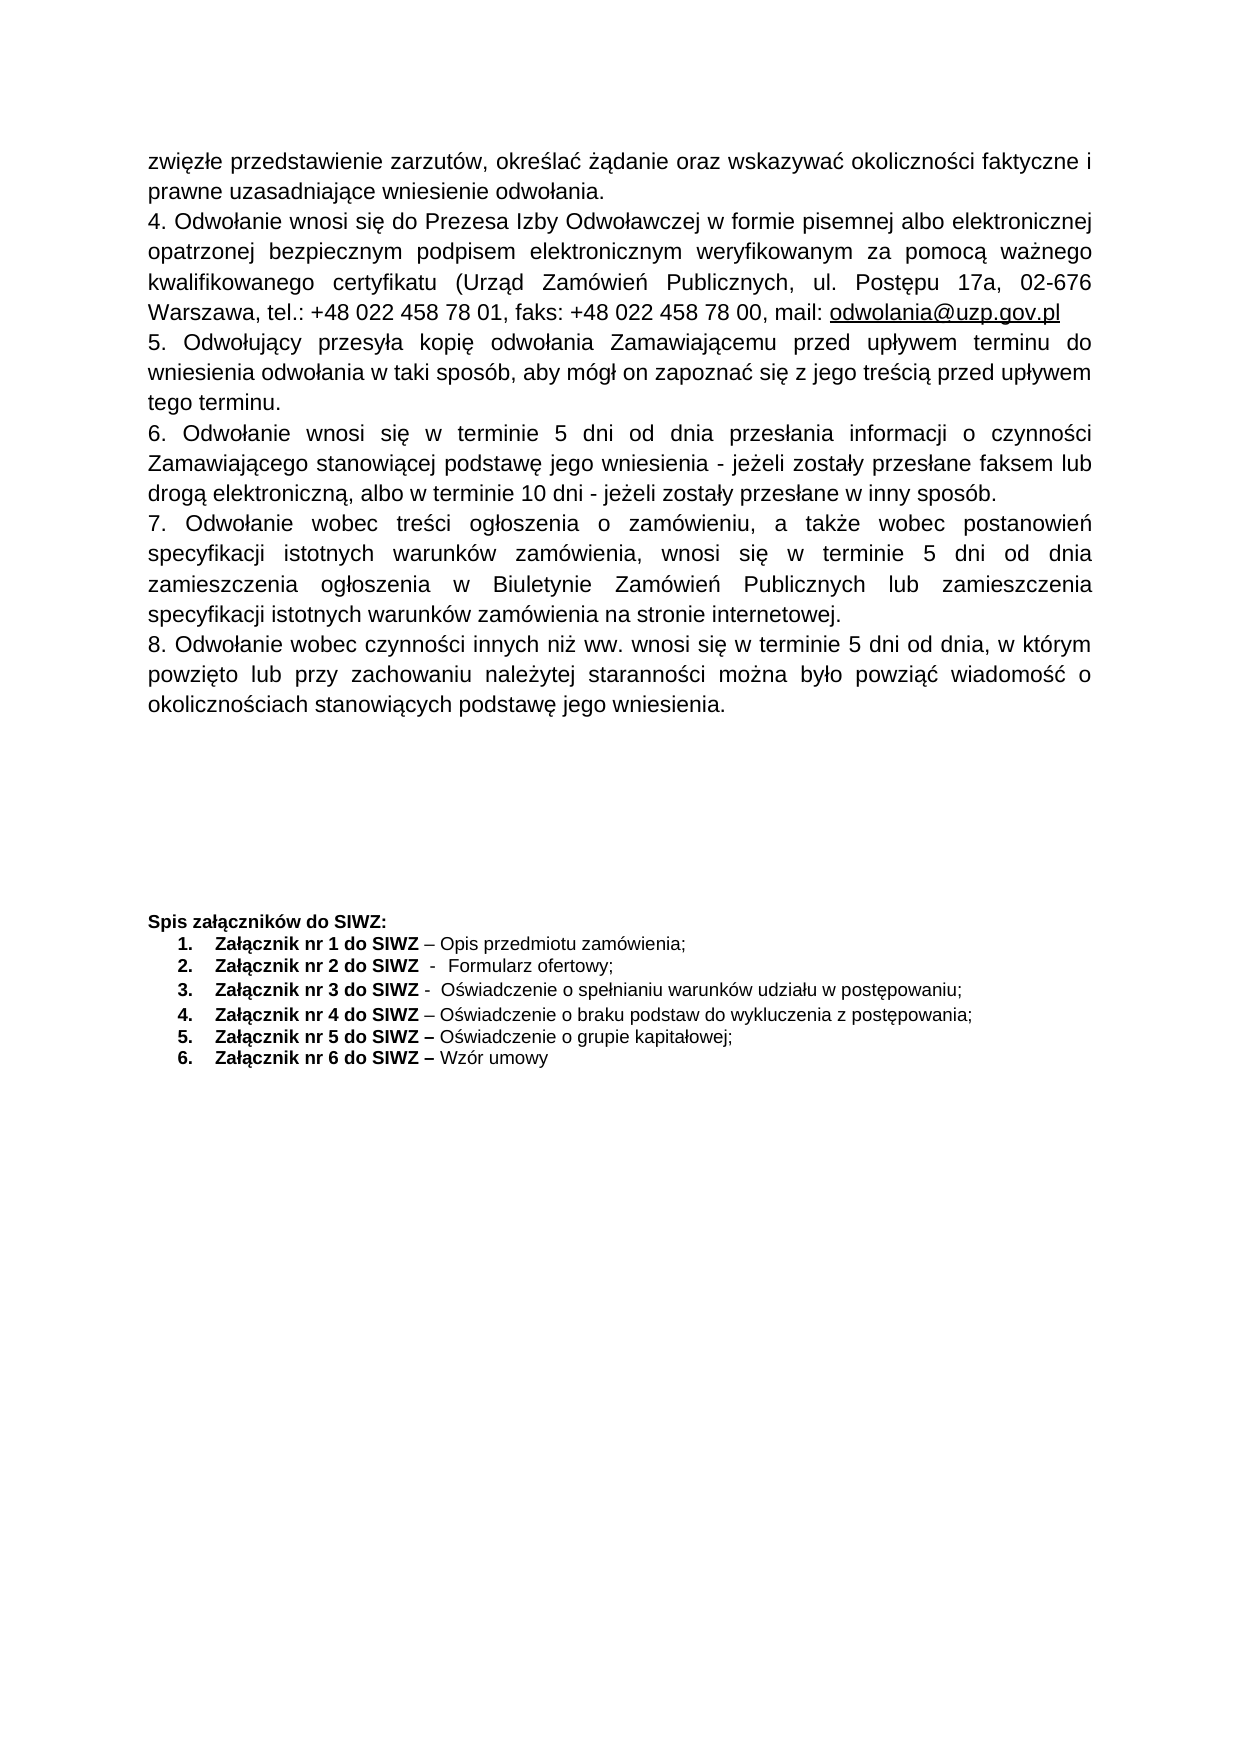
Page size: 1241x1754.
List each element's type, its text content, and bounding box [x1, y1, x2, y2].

text 5. Odwołujący przesyła kopię odwołania Zamawiającemu przed upływem terminu do wniesienia odwołania w taki sposób, aby mógł on zapoznać się z jego treścią przed upływem tego terminu. [148, 329, 1093, 416]
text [148, 148, 1093, 204]
list Załącznik nr 2 do SIWZ - Formularz ofertowy; [177, 954, 1093, 976]
list Załącznik nr 1 do SIWZ – Opis przedmiotu zamówienia; [177, 933, 1093, 954]
list Załącznik nr 6 do SIWZ – Wzór umowy [177, 1047, 1093, 1069]
list Załącznik nr 3 do SIWZ - Oświadczenie o spełnianiu warunków udziału w postępowaniu; [177, 979, 1093, 1001]
list Załącznik nr 4 do SIWZ – Oświadczenie o braku podstaw do wykluczenia z postępowania; [177, 1004, 1093, 1026]
list Załącznik nr 5 do SIWZ – Oświadczenie o grupie kapitałowej; [177, 1026, 1093, 1047]
text 7. Odwołanie wobec treści ogłoszenia o zamówieniu, a także wobec postanowień specyfikacji istotnych warunków zamówienia, wnosi się w terminie 5 dni od dnia zamieszczenia ogłoszenia w Biuletynie Zamówień Publicznych lub zamieszczenia specyfikacji istotnych warunków zamówienia na stronie internetowej. [148, 510, 1093, 627]
text 8. Odwołanie wobec czynności innych niż ww. wnosi się w terminie 5 dni od dnia, w którym powzięto lub przy zachowaniu należytej staranności można było powziąć wiadomość o okolicznościach stanowiących podstawę jego wniesienia. [148, 631, 1093, 718]
text 6. Odwołanie wnosi się w terminie 5 dni od dnia przesłania informacji o czynności Zamawiającego stanowiącej podstawę jego wniesienia - jeżeli zostały przesłane faksem lub drogą elektroniczną, albo w terminie 10 dni - jeżeli zostały przesłane w inny sposób. [148, 419, 1093, 506]
text Spis załączników do SIWZ: [148, 911, 1093, 933]
text 4. Odwołanie wnosi się do Prezesa Izby Odwoławczej w formie pisemnej albo elektronicznej opatrzonej bezpiecznym podpisem elektronicznym weryfikowanym za pomocą ważnego kwalifikowanego certyfikatu (Urząd Zamówień Publicznych, ul. Postępu 17a, 02-676 Warszawa, tel.: +48 022 458 78 01, faks: +48 022 458 78 00, mail: odwolania@uzp.gov.pl [148, 208, 1093, 325]
